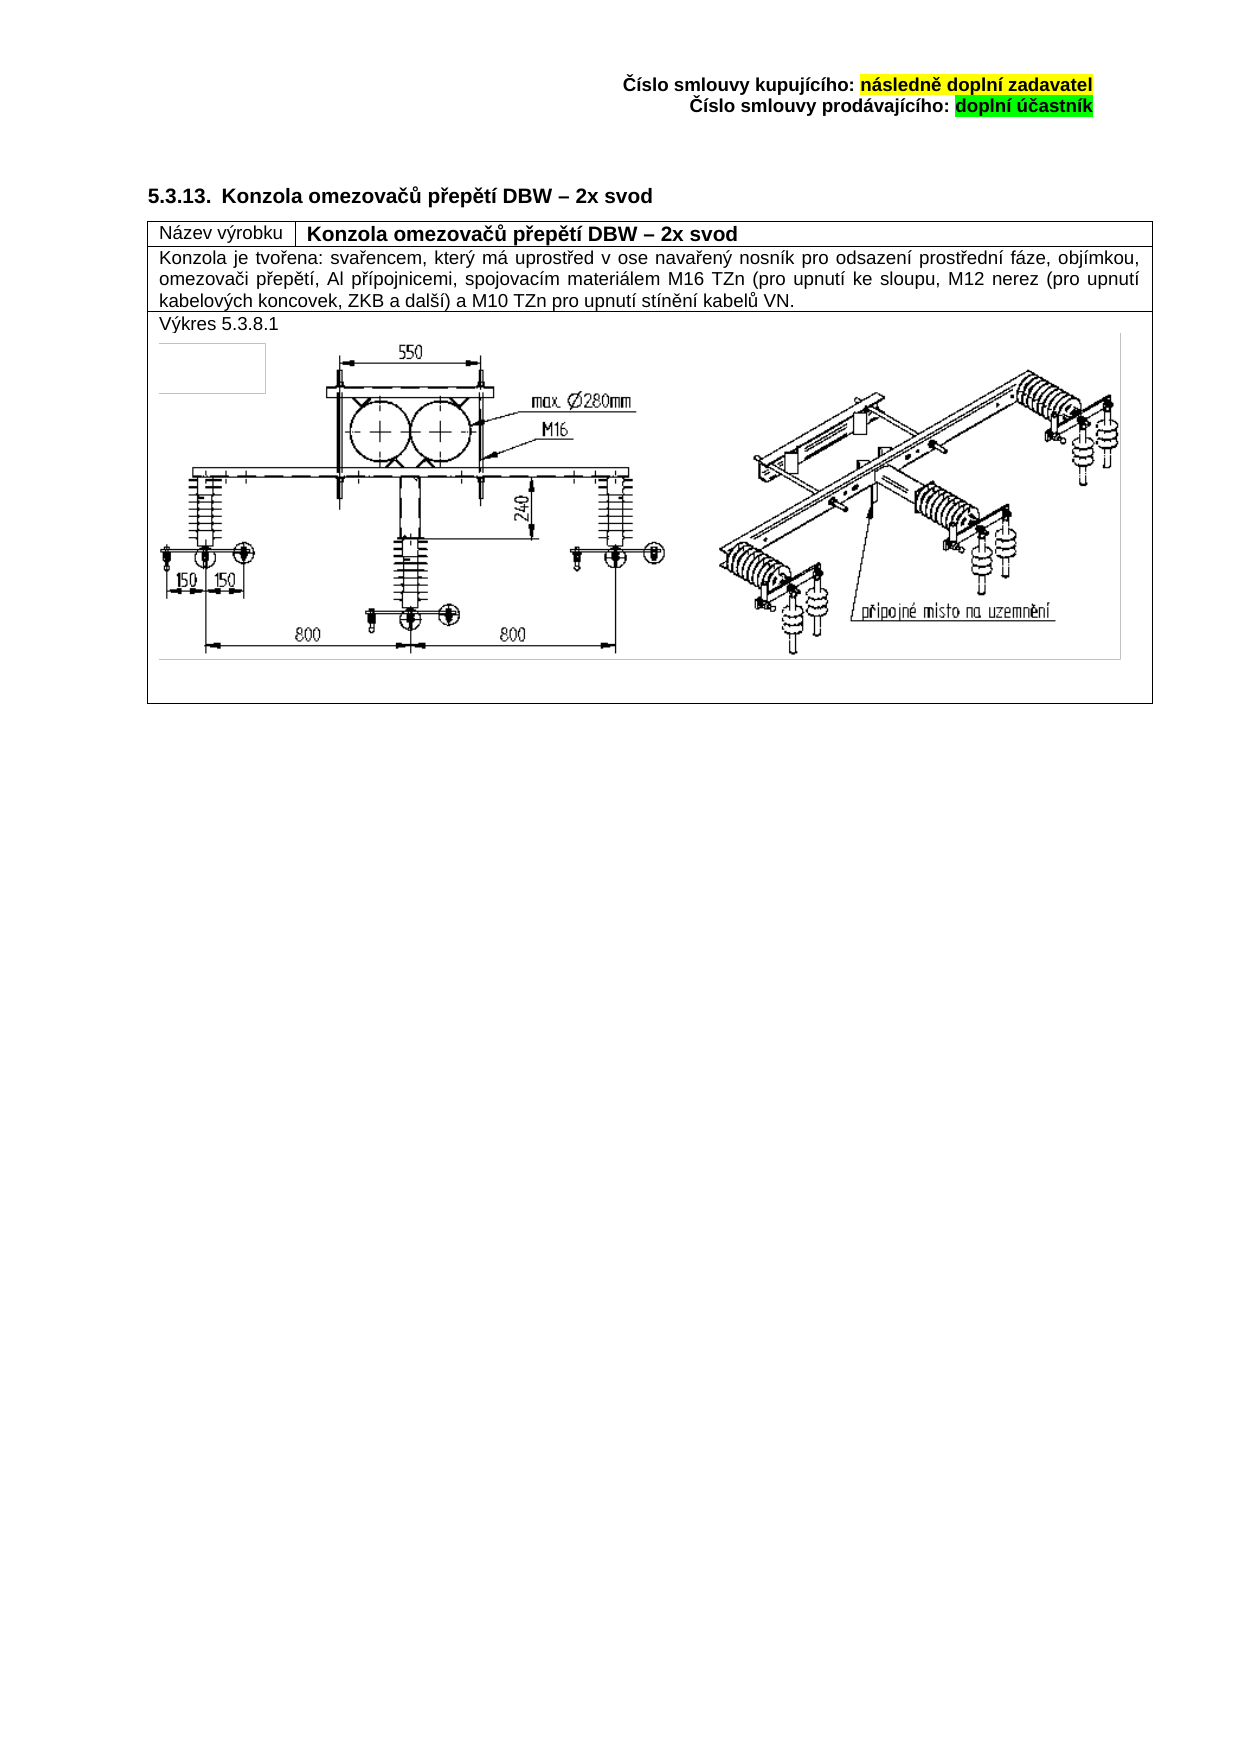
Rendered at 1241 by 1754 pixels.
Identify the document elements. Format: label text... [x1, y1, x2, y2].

table_header Název výrobku [148, 222, 295, 246]
table_header Konzola omezovačů přepětí DBW – 2x svod [296, 222, 1152, 246]
table_cell Konzola je tvořena: svařencem, který má uprostřed v ose navařený nosník pro odsazení prostřední fáze, objímkou, omezovači přepětí, Al přípojnicemi, spojovacím materiálem M16 TZn (pro upnutí ke sloupu, M12 nerez (pro upnutí kabelových koncovek, ZKB a další) a M10 TZn pro upnutí stínění kabelů VN. [148, 247, 1152, 311]
table_cell Výkres 5.3.8.1 [148, 312, 1152, 703]
list Konzola omezovačů přepětí DBW – 2x svod [148, 184, 1093, 208]
